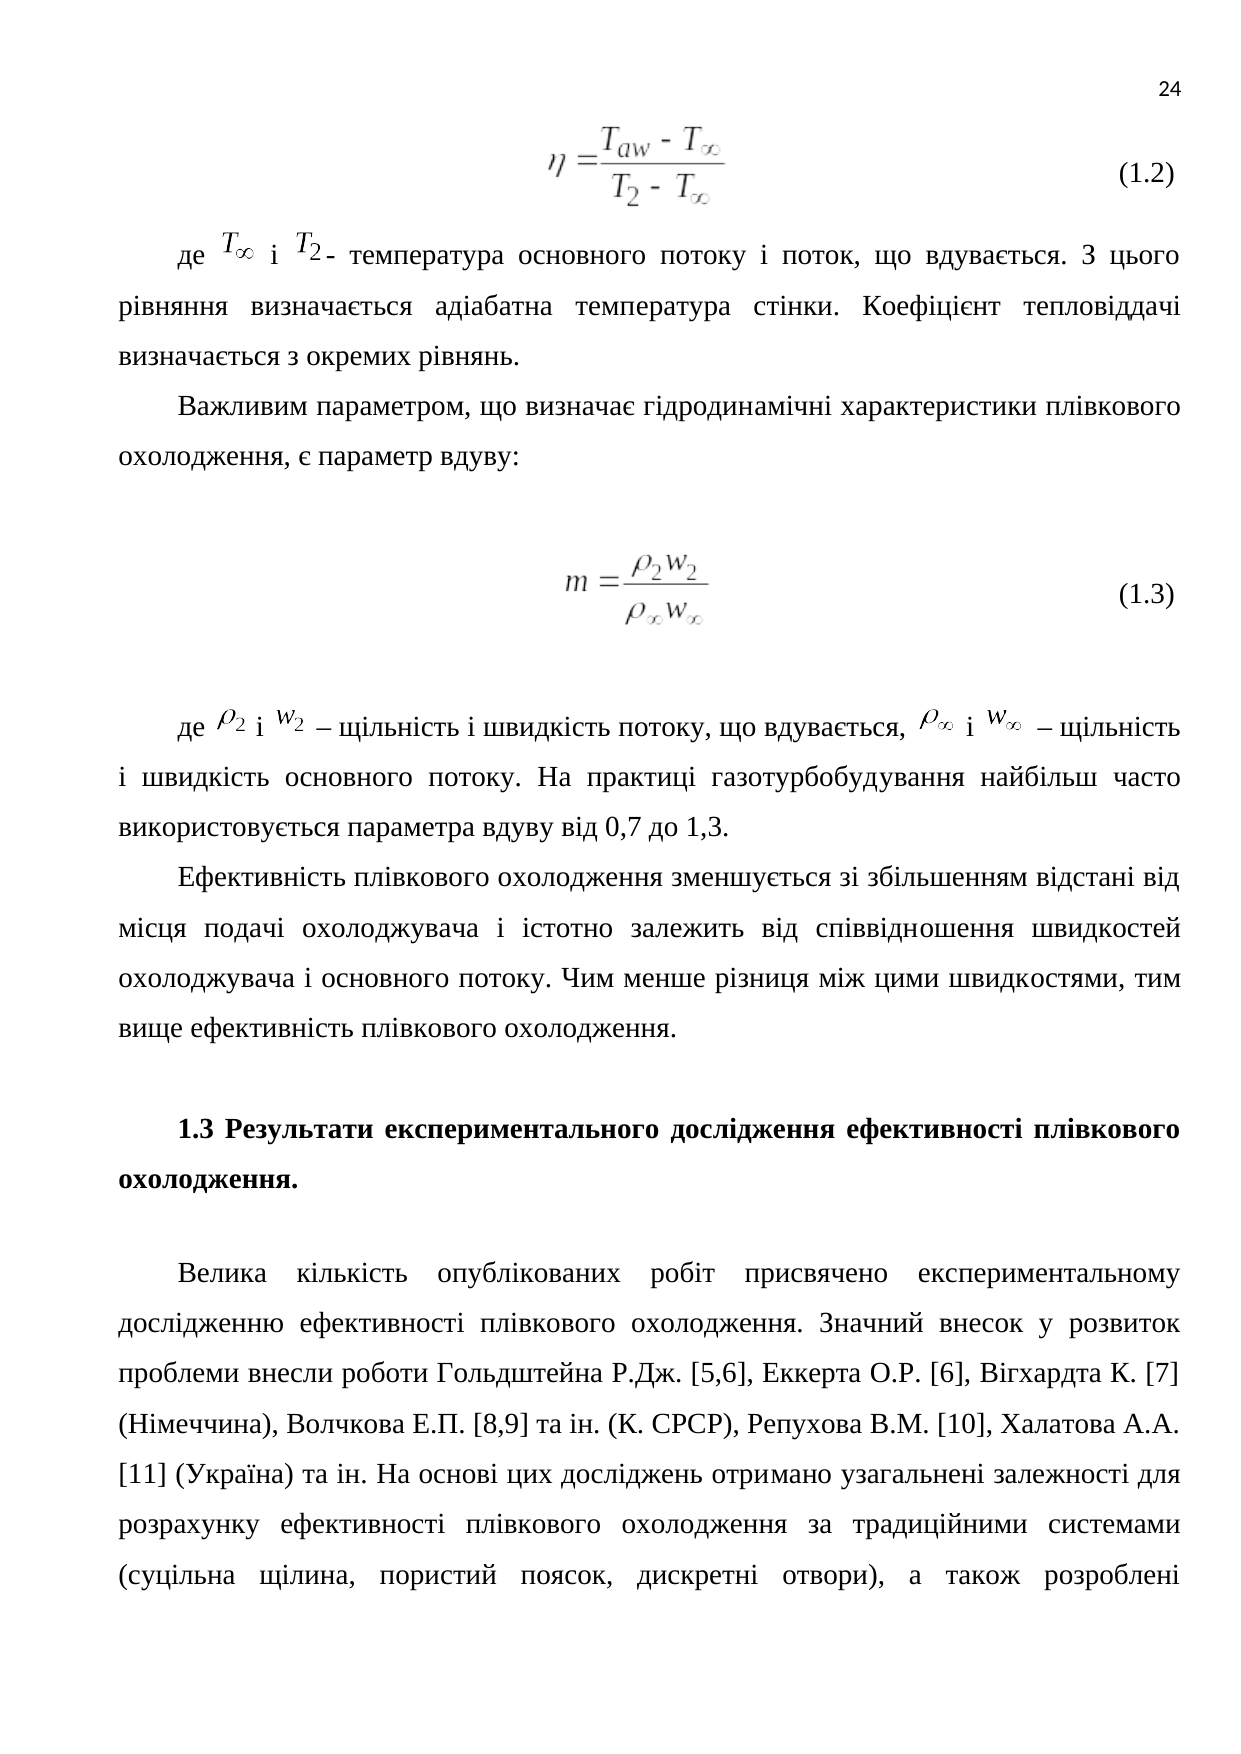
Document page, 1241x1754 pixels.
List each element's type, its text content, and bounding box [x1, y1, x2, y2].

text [118, 1255, 1181, 1590]
table_header [107, 539, 1107, 646]
text де і – щільність і швидкість потоку, що вдувається, і – щільність і швидкість основного потоку. На практиці газотурбобудування найбільш часто використовується параметра вдуву від 0,7 до 1,3. [118, 696, 1181, 843]
table_header [107, 118, 1107, 225]
text де і - температура основного потоку і поток, що вдувається. З цього рівняння визначається адіабатна температура стінки. Коефіцієнт тепловіддачі визначається з окремих рівнянь. [118, 225, 1181, 371]
text Важливим параметром, що визначає гідродинамічні характеристики плівкового охолодження, є параметр вдуву: [118, 388, 1181, 472]
table_header (1.3) [1108, 539, 1192, 646]
table_header (1.2) [1108, 118, 1192, 225]
text Ефективність плівкового охолодження зменшується зі збільшенням відстані від місця подачі охолоджувача і істотно залежить від співвідношення швидкостей охолоджувача і основного потоку. Чим менше різниця між цими швидкостями, тим вище ефективність плівкового охолодження. [118, 859, 1181, 1044]
subtitle 1.3 Результати експериментального дослідження ефективності плівкового охолодження. [118, 1111, 1181, 1195]
